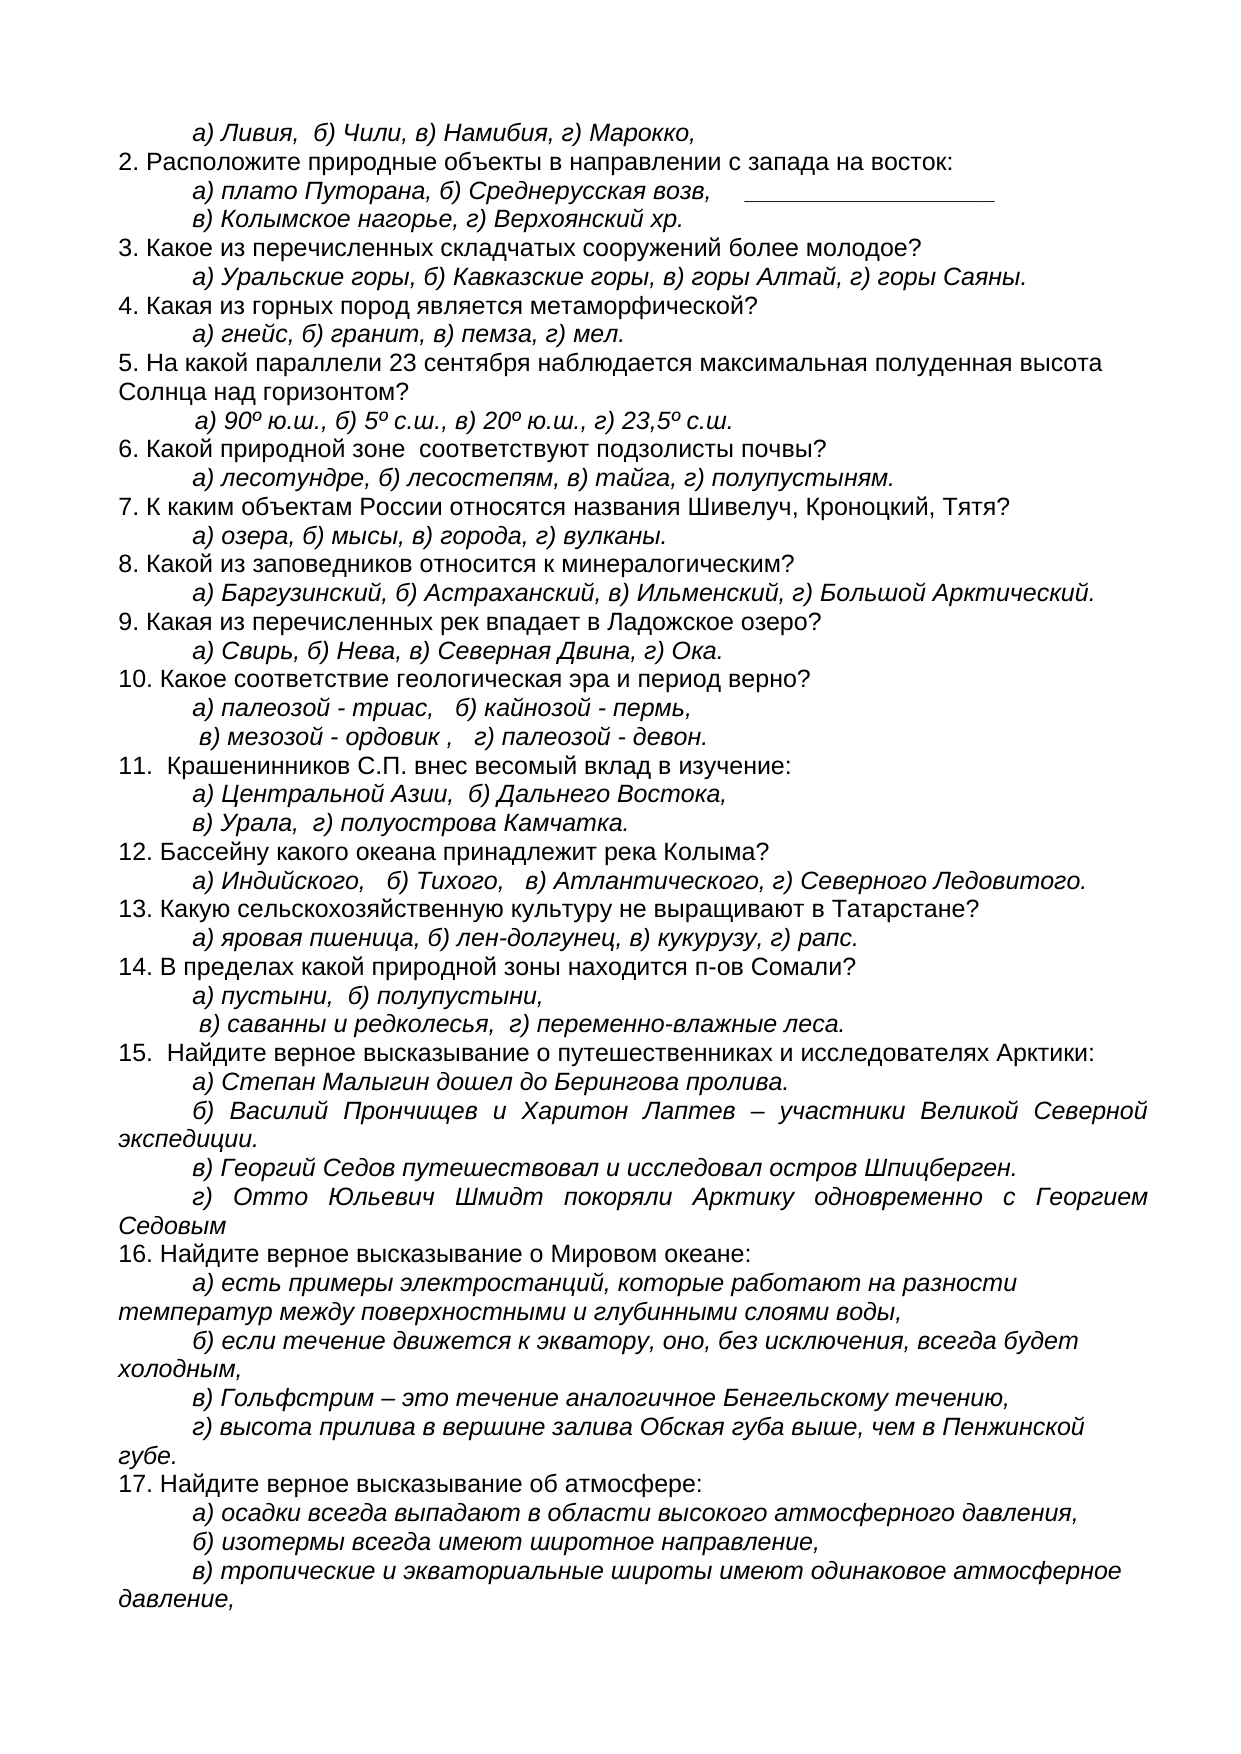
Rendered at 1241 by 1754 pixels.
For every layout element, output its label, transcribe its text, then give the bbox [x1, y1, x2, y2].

text 13. Какую сельскохозяйственную культуру не выращивают в Татарстане? [118, 894, 1152, 923]
text а) гнейс, б) гранит, в) пемза, г) мел. [118, 319, 1152, 348]
text 5. На какой параллели 23 сентября наблюдается максимальная полуденная высота Солнца над горизонтом? [118, 348, 1152, 406]
text а) Центральной Азии, б) Дальнего Востока, [118, 779, 1152, 808]
text а) Индийского, б) Тихого, в) Атлантического, г) Северного Ледовитого. [118, 866, 1152, 894]
text в) саванны и редколесья, г) переменно-влажные леса. [118, 1009, 1152, 1038]
text в) Урала, г) полуострова Камчатка. [118, 808, 1152, 837]
text 9. Какая из перечисленных рек впадает в Ладожское озеро? [118, 607, 1152, 636]
text б) Василий Прончищев и Харитон Лаптев – участники Великой Северной экспедиции. [118, 1096, 1152, 1153]
text а) лесотундре, б) лесостепям, в) тайга, г) полупустыням. [118, 463, 1152, 492]
text в) Георгий Седов путешествовал и исследовал остров Шпицберген. [118, 1153, 1152, 1182]
text в) Гольфстрим – это течение аналогичное Бенгельскому течению, [118, 1383, 1152, 1412]
text 3. Какое из перечисленных складчатых сооружений более молодое? [118, 233, 1152, 262]
text а) Уральские горы, б) Кавказские горы, в) горы Алтай, г) горы Саяны. [118, 262, 1152, 291]
text а) 90º ю.ш., б) 5º с.ш., в) 20º ю.ш., г) 23,5º с.ш. [118, 406, 1152, 434]
text а) есть примеры электростанций, которые работают на разности температур между поверхностными и глубинными слоями воды, [118, 1268, 1152, 1326]
text 12. Бассейну какого океана принадлежит река Колыма? [118, 837, 1152, 866]
text 4. Какая из горных пород является метаморфической? [118, 291, 1152, 319]
text б) изотермы всегда имеют широтное направление, [118, 1527, 1152, 1556]
text а) пустыни, б) полупустыни, [118, 981, 1152, 1009]
text а) плато Путорана, б) Среднерусская возв, __________________ [118, 176, 1152, 204]
text 2. Расположите природные объекты в направлении с запада на восток: [118, 147, 1152, 176]
text 8. Какой из заповедников относится к минералогическим? [118, 549, 1152, 578]
text а) яровая пшеница, б) лен-долгунец, в) кукурузу, г) рапс. [118, 923, 1152, 952]
text 16. Найдите верное высказывание о Мировом океане: [118, 1239, 1152, 1268]
text б) если течение движется к экватору, оно, без исключения, всегда будет холодным, [118, 1326, 1152, 1383]
text г) высота прилива в вершине залива Обская губа выше, чем в Пенжинской губе. [118, 1412, 1152, 1469]
text 7. К каким объектам России относятся названия Шивелуч, Кроноцкий, Тятя? [118, 492, 1152, 521]
text г) Отто Юльевич Шмидт покоряли Арктику одновременно с Георгием Седовым [118, 1182, 1152, 1239]
text 15. Найдите верное высказывание о путешественниках и исследователях Арктики: [118, 1038, 1152, 1067]
text а) Ливия, б) Чили, в) Намибия, г) Марокко, [118, 118, 1152, 147]
text 6. Какой природной зоне соответствуют подзолисты почвы? [118, 434, 1152, 463]
text в) мезозой - ордовик , г) палеозой - девон. [118, 722, 1152, 751]
text а) Свирь, б) Нева, в) Северная Двина, г) Ока. [118, 636, 1152, 664]
text 10. Какое соответствие геологическая эра и период верно? [118, 664, 1152, 693]
text 11. Крашенинников С.П. внес весомый вклад в изучение: [118, 751, 1152, 779]
text 14. В пределах какой природной зоны находится п-ов Сомали? [118, 952, 1152, 981]
text 17. Найдите верное высказывание об атмосфере: [118, 1469, 1152, 1498]
text а) Степан Малыгин дошел до Берингова пролива. [118, 1067, 1152, 1096]
text а) Баргузинский, б) Астраханский, в) Ильменский, г) Большой Арктический. [118, 578, 1152, 607]
text а) палеозой - триас, б) кайнозой - пермь, [118, 693, 1152, 722]
text а) озера, б) мысы, в) города, г) вулканы. [118, 521, 1152, 549]
text а) осадки всегда выпадают в области высокого атмосферного давления, [118, 1498, 1152, 1527]
text в) тропические и экваториальные широты имеют одинаковое атмосферное давление, [118, 1556, 1152, 1613]
text в) Колымское нагорье, г) Верхоянский хр. [118, 204, 1152, 233]
